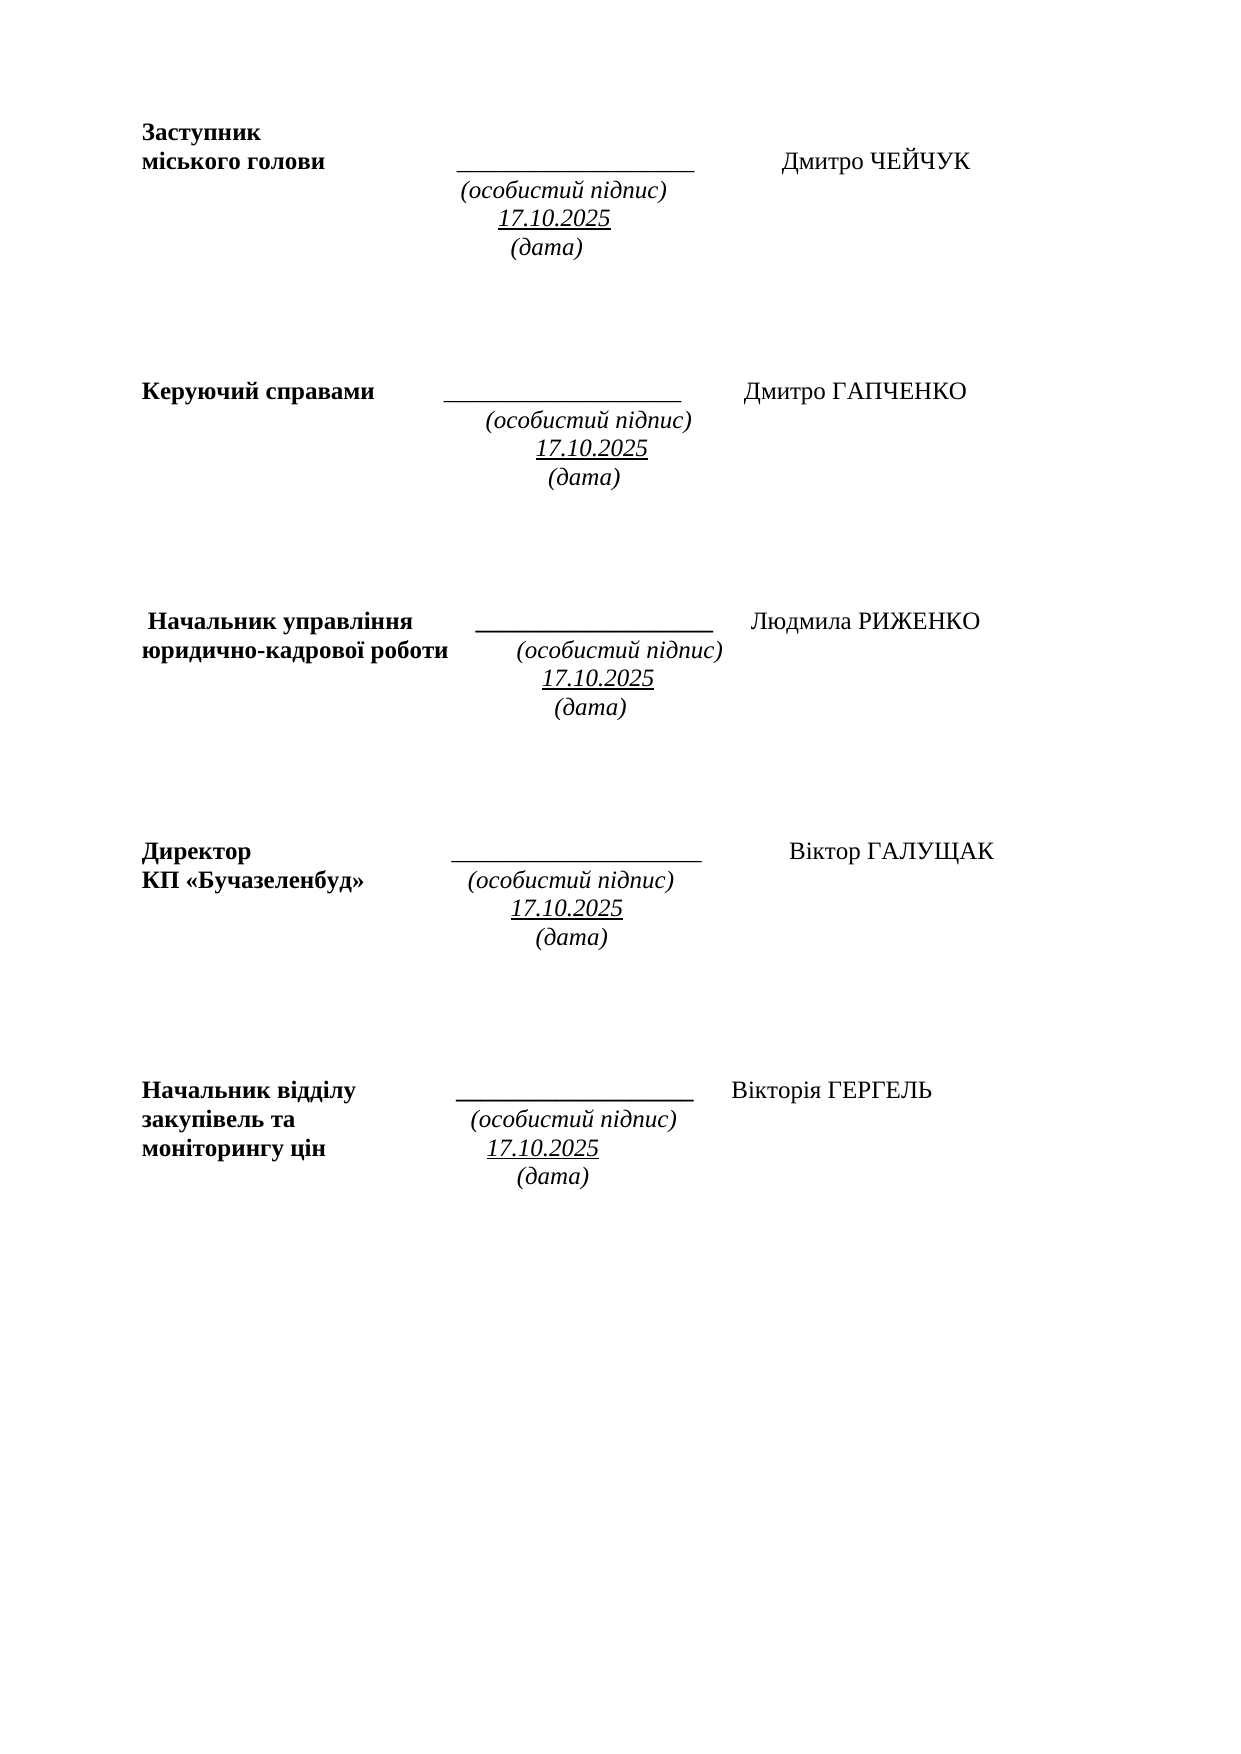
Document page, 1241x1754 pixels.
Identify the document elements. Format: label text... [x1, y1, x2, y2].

text КП «Бучазеленбуд» (особистий підпис) [142, 865, 1158, 893]
text (дата) [142, 1161, 1158, 1190]
text 17.10.2025 [142, 433, 1158, 462]
text (дата) [142, 692, 1158, 721]
text (дата) [142, 922, 1158, 951]
text 17.10.2025 [142, 893, 1158, 922]
text (особистий підпис) [142, 405, 1158, 433]
text 17.10.2025 [142, 663, 1158, 692]
text Начальник відділу ___________________ Вікторія ГЕРГЕЛЬ [142, 1075, 1158, 1104]
text (дата) [142, 232, 1158, 261]
text (особистий підпис) [142, 175, 1158, 203]
text моніторингу цін 17.10.2025 [142, 1133, 1158, 1161]
text Директор ____________________ Віктор ГАЛУЩАК [142, 836, 1158, 865]
text закупівель та (особистий підпис) [142, 1104, 1158, 1133]
text 17.10.2025 [142, 203, 1158, 232]
text (дата) [142, 462, 1158, 491]
text міського голови ___________________ Дмитро ЧЕЙЧУК [142, 146, 1158, 175]
text Керуючий справами ___________________ Дмитро ГАПЧЕНКО [142, 376, 1158, 405]
text Начальник управління ___________________ Людмила РИЖЕНКО [148, 606, 1158, 635]
text Заступник [142, 117, 1158, 146]
text юридично-кадрової роботи (особистий підпис) [142, 635, 1158, 663]
